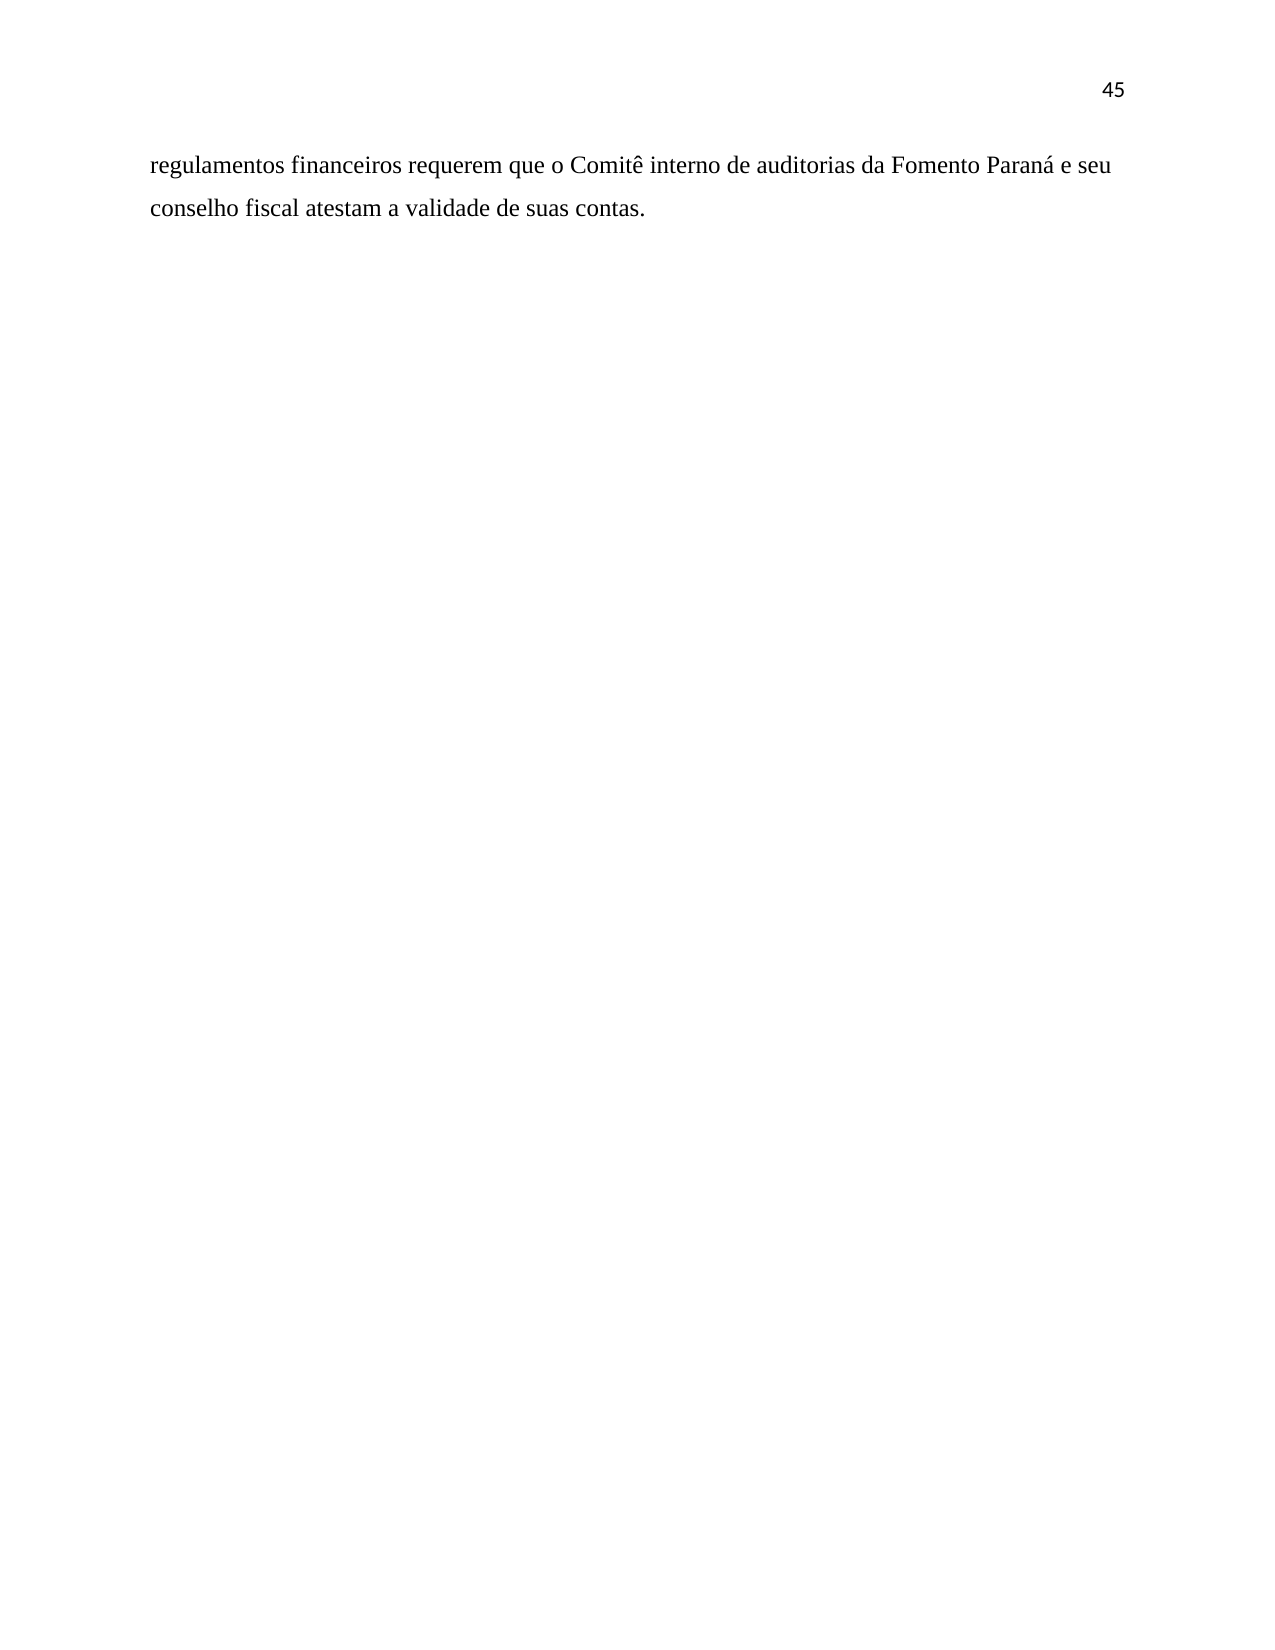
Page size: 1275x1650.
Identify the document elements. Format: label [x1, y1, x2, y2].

text [150, 150, 1125, 222]
